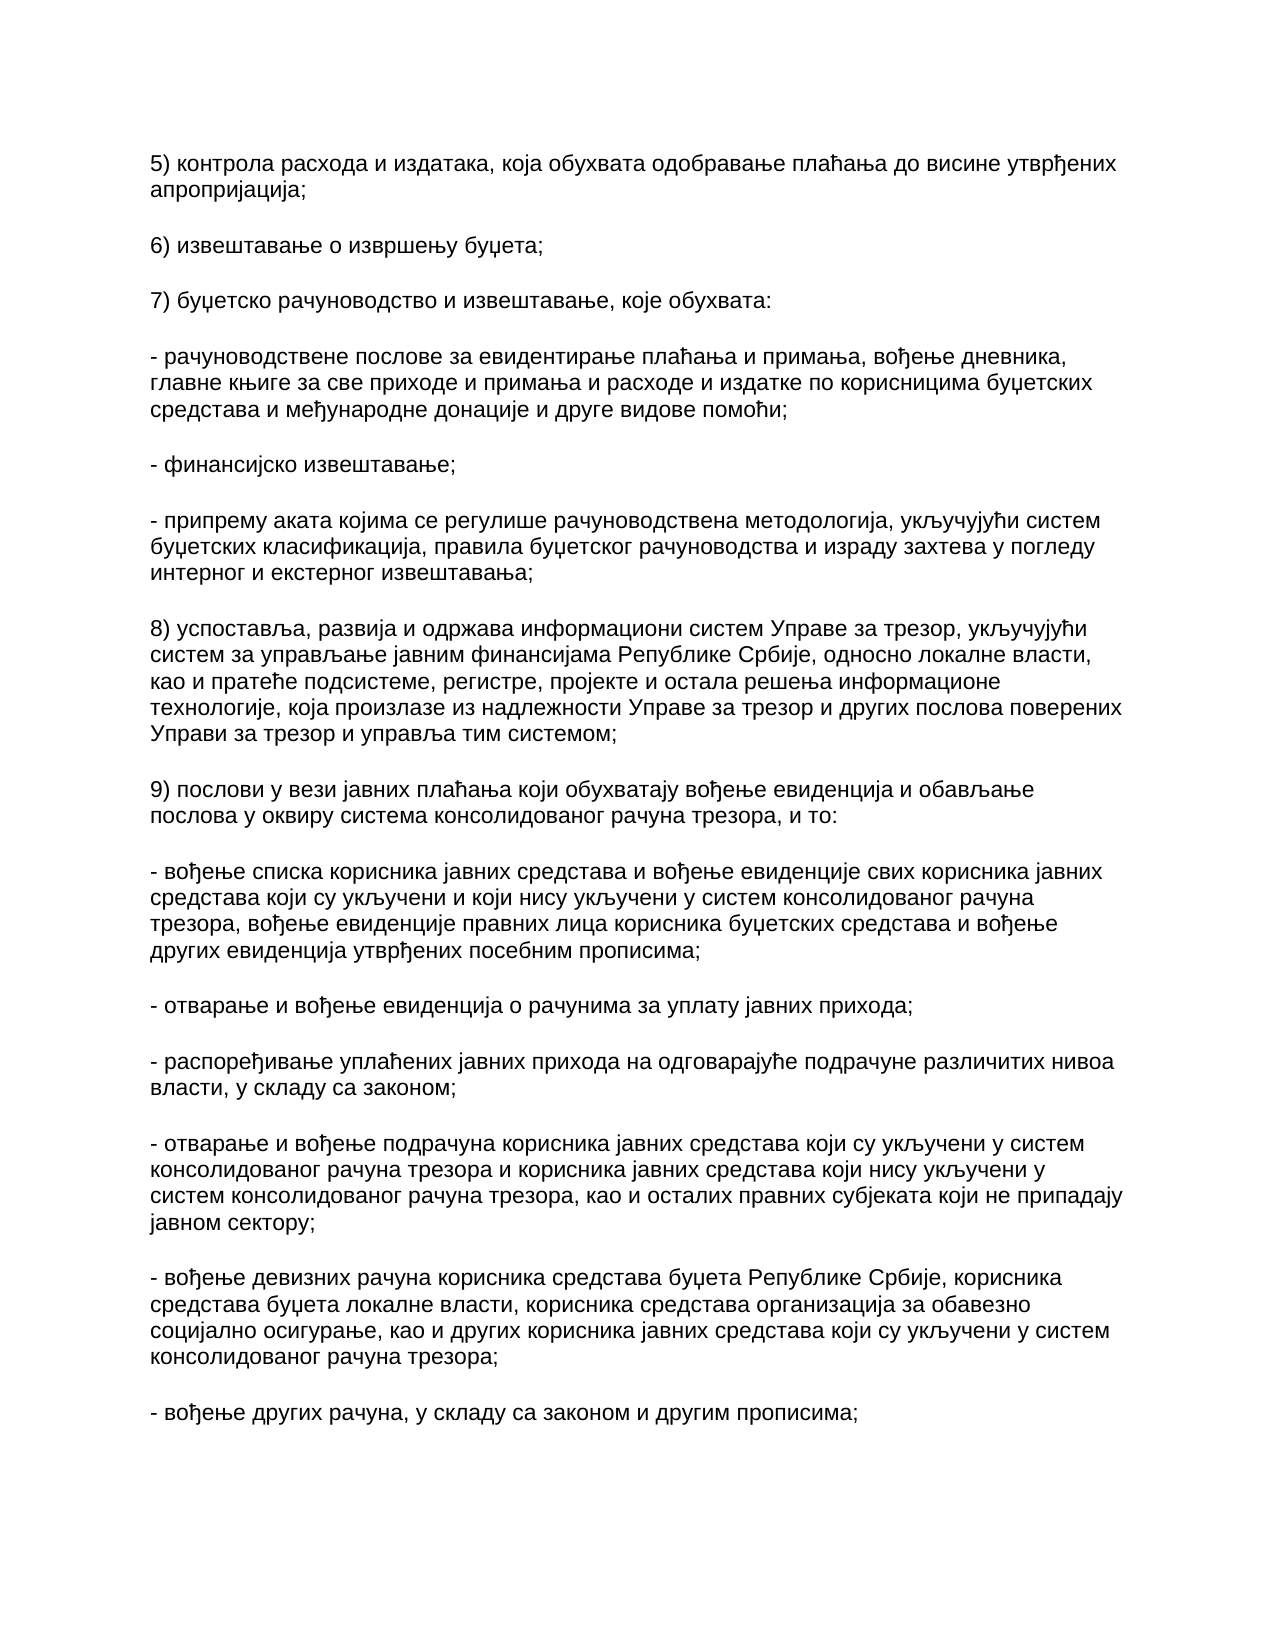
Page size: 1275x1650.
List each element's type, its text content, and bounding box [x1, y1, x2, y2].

text - отварање и вођење подрачуна корисника јавних средстава који су укључени у систем консолидованог рачуна трезора и корисника јавних средстава који нису укључени у систем консолидованог рачуна трезора, као и осталих правних субјеката који не припадају јавном сектору; [150, 1130, 1125, 1235]
text - вођење девизних рачуна корисника средстава буџета Републике Србије, корисника средстава буџета локалне власти, корисника средстава организација за обавезно социјално осигурање, као и других корисника јавних средстава који су укључени у систем консолидованог рачуна трезора; [150, 1264, 1125, 1370]
text 8) успоставља, развија и одржава информациони систем Управе за трезор, укључујући систем за управљање јавним финансијама Републике Србије, односно локалне власти, као и пратеће подсистеме, регистре, пројекте и остала решења информационе технологије, која произлазе из надлежности Управе за трезор и других послова поверених Управи за трезор и управља тим системом; [150, 615, 1125, 747]
text - рачуноводствене послове за евидентирање плаћања и примања, вођење дневника, главне књиге за све приходе и примања и расходе и издатке по корисницима буџетских средстава и међународне донације и друге видове помоћи; [150, 343, 1125, 422]
text 9) послови у вези јавних плаћања који обухватају вођење евиденција и обављање послова у оквиру система консолидованог рачуна трезора, и то: [150, 776, 1125, 828]
text - вођење списка корисника јавних средстава и вођење евиденције свих корисника јавних средстава који су укључени и који нису укључени у систем консолидованог рачуна трезора, вођење евиденције правних лица корисника буџетских средстава и вођење других евиденција утврђених посебним прописима; [150, 858, 1125, 963]
text 5) контрола расхода и издатака, која обухвата одобравање плаћања до висине утврђених апропријација; [150, 150, 1125, 203]
text - финансијско извештавање; [150, 451, 1125, 477]
text 6) извештавање о извршењу буџета; [150, 232, 1125, 258]
text - припрему аката којима се регулише рачуноводствена методологија, укључујући систем буџетских класификација, правила буџетског рачуноводства и израду захтева у погледу интерног и екстерног извештавања; [150, 507, 1125, 586]
text 7) буџетско рачуноводство и извештавање, које обухвата: [150, 287, 1125, 314]
text - вођење других рачуна, у складу са законом и другим прописима; [150, 1399, 1125, 1425]
text - распоређивање уплаћених јавних прихода на одговарајуће подрачуне различитих нивоа власти, у складу са законом; [150, 1048, 1125, 1101]
text - отварање и вођење евиденција о рачунима за уплату јавних прихода; [150, 992, 1125, 1019]
